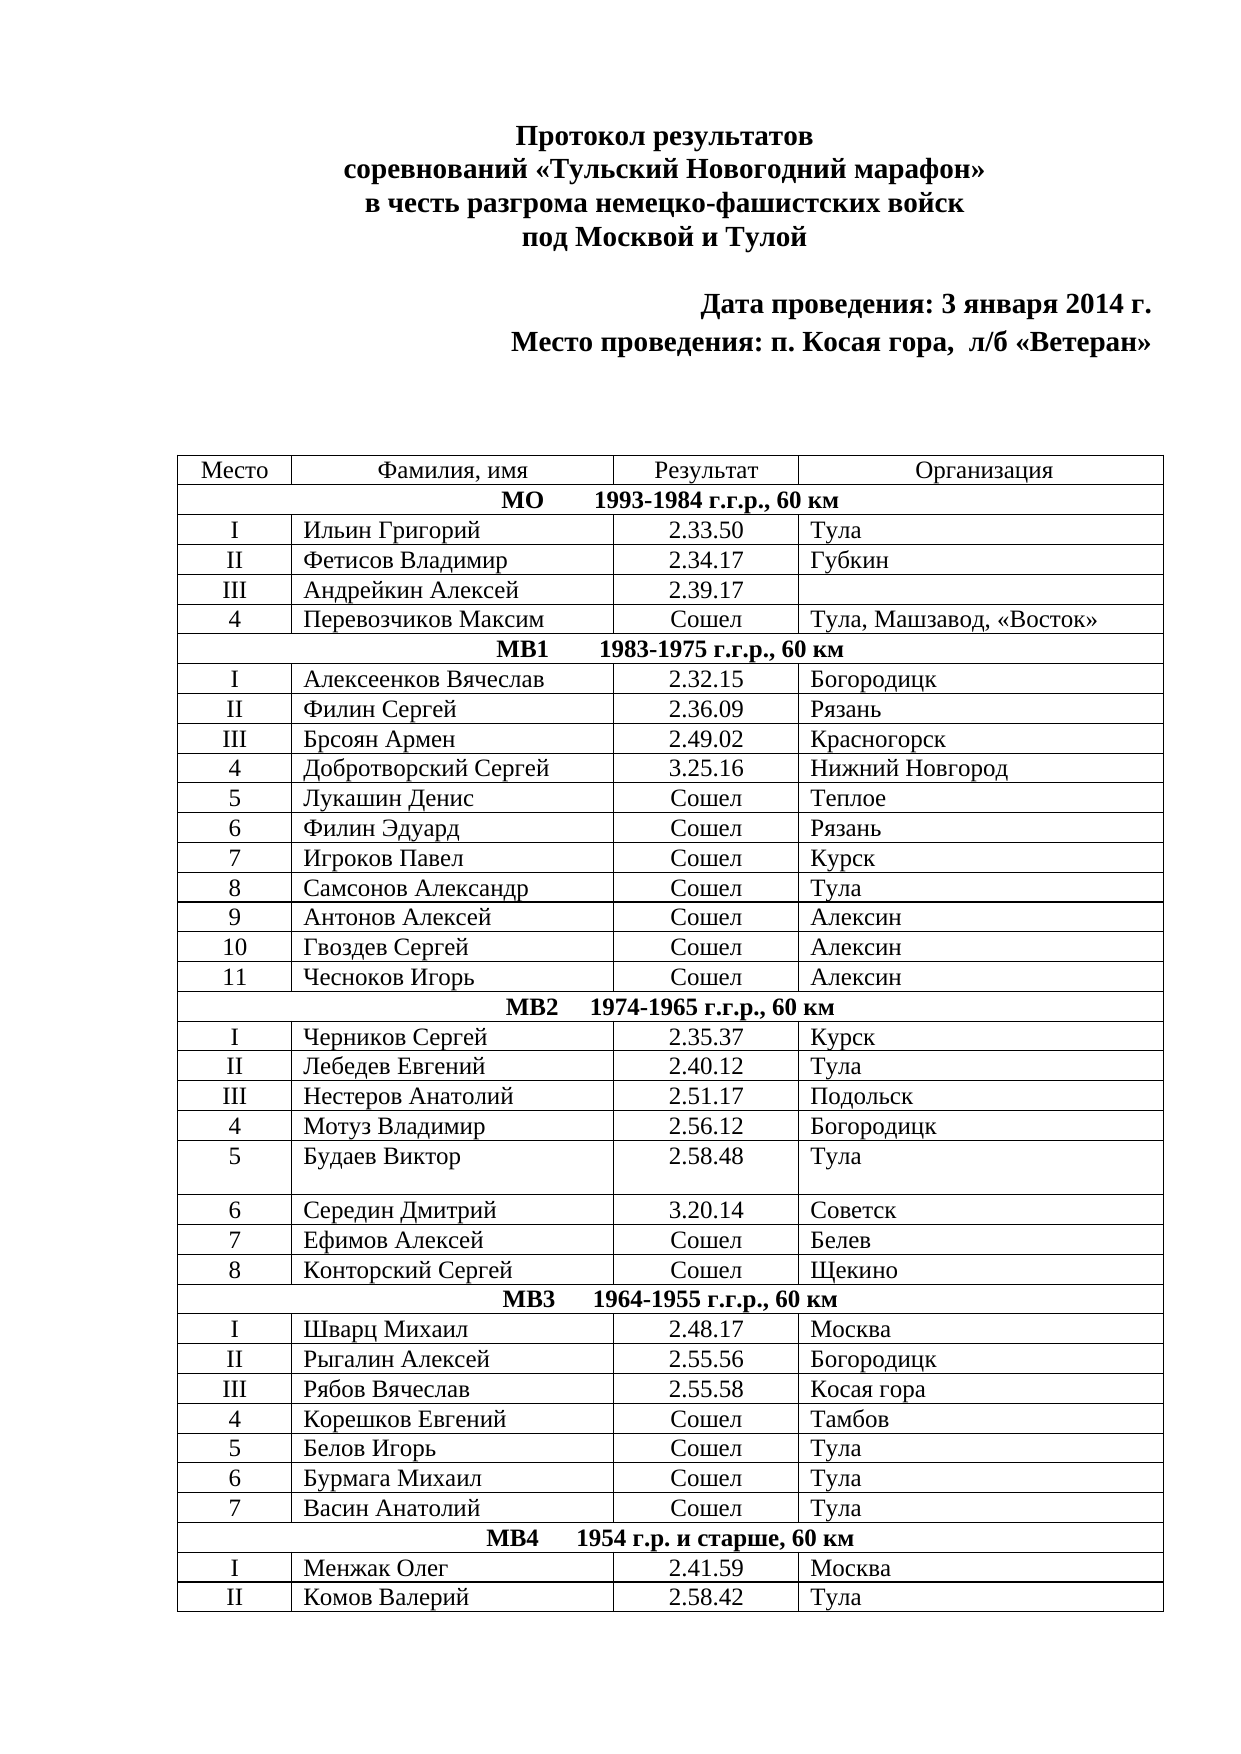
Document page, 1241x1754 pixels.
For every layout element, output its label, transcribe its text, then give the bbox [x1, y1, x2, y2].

table_cell II [178, 1583, 291, 1611]
table_cell Сошел [614, 1255, 798, 1283]
table_cell I [178, 1314, 291, 1343]
table_cell Рязань [799, 813, 1163, 842]
table_cell I [178, 664, 291, 693]
table_cell Сошел [614, 962, 798, 991]
table_cell Тула [799, 1051, 1163, 1080]
table_header Организация [799, 456, 1163, 484]
table_cell Рязань [799, 694, 1163, 723]
table_cell Самсонов Александр [292, 873, 613, 901]
table_cell 2.34.17 [614, 545, 798, 574]
table_cell 11 [178, 962, 291, 991]
table_cell II [178, 694, 291, 723]
table_header Место [178, 456, 291, 484]
table_cell Тула [799, 1141, 1163, 1194]
table_cell 2.58.48 [614, 1141, 798, 1194]
table_cell 4 [178, 1111, 291, 1140]
table_cell Белев [799, 1225, 1163, 1254]
table_cell Бурмага Михаил [292, 1463, 613, 1492]
table_cell Сошел [614, 813, 798, 842]
table_cell Нижний Новгород [799, 754, 1163, 782]
table_cell 9 [178, 903, 291, 931]
table_cell Сошел [614, 932, 798, 961]
table_cell Черников Сергей [292, 1022, 613, 1050]
table_cell 5 [178, 783, 291, 812]
table_cell II [178, 1344, 291, 1373]
table_cell Тула [799, 1493, 1163, 1522]
table_cell Сошел [614, 903, 798, 931]
table_cell Васин Анатолий [292, 1493, 613, 1522]
table_cell Лебедев Евгений [292, 1051, 613, 1080]
table_cell Косая гора [799, 1374, 1163, 1403]
table_cell 2.41.59 [614, 1553, 798, 1581]
table_cell Богородицк [799, 1111, 1163, 1140]
table_cell 5 [178, 1434, 291, 1462]
table_cell Сошел [614, 783, 798, 812]
table_cell Перевозчиков Максим [292, 605, 613, 633]
table_cell 3.20.14 [614, 1195, 798, 1224]
table_cell Тула [799, 1583, 1163, 1611]
table_cell Губкин [799, 545, 1163, 574]
table_cell Рябов Вячеслав [292, 1374, 613, 1403]
table_cell Красногорск [799, 724, 1163, 752]
table_cell III [178, 575, 291, 603]
table_header Фамилия, имя [292, 456, 613, 484]
table_cell III [178, 1081, 291, 1110]
table_cell Андрейкин Алексей [292, 575, 613, 603]
table_cell Сошел [614, 1493, 798, 1522]
table_cell Добротворский Сергей [292, 754, 613, 782]
table_cell Лукашин Денис [292, 783, 613, 812]
table_cell Мотуз Владимир [292, 1111, 613, 1140]
table_cell Алексеенков Вячеслав [292, 664, 613, 693]
table_cell Богородицк [799, 664, 1163, 693]
table_cell Тула, Машзавод, «Восток» [799, 605, 1163, 633]
table_cell 2.56.12 [614, 1111, 798, 1140]
table_cell Теплое [799, 783, 1163, 812]
table_cell МВ3 1964-1955 г.г.р., 60 км [178, 1285, 1163, 1313]
table_cell Игроков Павел [292, 843, 613, 872]
table_cell 2.55.58 [614, 1374, 798, 1403]
table_cell Тула [799, 515, 1163, 544]
table_cell 2.55.56 [614, 1344, 798, 1373]
table_cell Нестеров Анатолий [292, 1081, 613, 1110]
table_cell 2.36.09 [614, 694, 798, 723]
table_cell Подольск [799, 1081, 1163, 1110]
table_cell Сошел [614, 1434, 798, 1462]
table_cell Корешков Евгений [292, 1404, 613, 1432]
text под Москвой и Тулой [177, 219, 1152, 252]
table_cell II [178, 545, 291, 574]
table_cell Брсоян Армен [292, 724, 613, 752]
table_cell Сошел [614, 873, 798, 901]
table_cell Гвоздев Сергей [292, 932, 613, 961]
table_cell Менжак Олег [292, 1553, 613, 1581]
table_cell Середин Дмитрий [292, 1195, 613, 1224]
table_cell Советск [799, 1195, 1163, 1224]
text в честь разгрома немецко-фашистских войск [177, 185, 1152, 219]
table_cell 2.32.15 [614, 664, 798, 693]
table_cell 5 [178, 1141, 291, 1194]
table_cell МВ4 1954 г.р. и старше, 60 км [178, 1523, 1163, 1552]
table_cell Тула [799, 1463, 1163, 1492]
table_cell МВ1 1983-1975 г.г.р., 60 км [178, 634, 1163, 663]
table_cell Тамбов [799, 1404, 1163, 1432]
table_cell Сошел [614, 1404, 798, 1432]
table_cell Щекино [799, 1255, 1163, 1283]
table_cell 6 [178, 1463, 291, 1492]
table_cell МВ2 1974-1965 г.г.р., 60 км [178, 992, 1163, 1021]
table_cell Сошел [614, 1463, 798, 1492]
table_cell Филин Эдуард [292, 813, 613, 842]
table_cell 4 [178, 1404, 291, 1432]
text Место проведения: п. Косая гора, л/б «Ветеран» [177, 324, 1152, 358]
text соревнований «Тульский Новогодний марафон» [177, 152, 1152, 185]
table_cell Чесноков Игорь [292, 962, 613, 991]
table_cell III [178, 724, 291, 752]
table_cell 2.39.17 [614, 575, 798, 603]
table_cell Сошел [614, 605, 798, 633]
table_cell 8 [178, 873, 291, 901]
table_cell [799, 575, 1163, 603]
table_cell 2.35.37 [614, 1022, 798, 1050]
text Протокол результатов [177, 118, 1152, 152]
table_cell Фетисов Владимир [292, 545, 613, 574]
table_cell 2.58.42 [614, 1583, 798, 1611]
table_cell Сошел [614, 843, 798, 872]
table_cell 7 [178, 1225, 291, 1254]
table_cell Москва [799, 1553, 1163, 1581]
table_cell Алексин [799, 903, 1163, 931]
table_cell 6 [178, 813, 291, 842]
table_cell Комов Валерий [292, 1583, 613, 1611]
table_cell 2.48.17 [614, 1314, 798, 1343]
table_cell 6 [178, 1195, 291, 1224]
table_cell 10 [178, 932, 291, 961]
table_cell 3.25.16 [614, 754, 798, 782]
table_cell III [178, 1374, 291, 1403]
table_cell I [178, 1553, 291, 1581]
table_cell Ильин Григорий [292, 515, 613, 544]
text Дата проведения: 3 января 2014 г. [177, 286, 1152, 319]
table_cell Тула [799, 873, 1163, 901]
table_cell Шварц Михаил [292, 1314, 613, 1343]
table_cell МО 1993-1984 г.г.р., 60 км [178, 485, 1163, 514]
table_cell 4 [178, 754, 291, 782]
table_cell Алексин [799, 932, 1163, 961]
table_cell 2.51.17 [614, 1081, 798, 1110]
table_cell Филин Сергей [292, 694, 613, 723]
table_cell Конторский Сергей [292, 1255, 613, 1283]
table_cell 2.33.50 [614, 515, 798, 544]
table_cell I [178, 515, 291, 544]
table_cell Тула [799, 1434, 1163, 1462]
table_cell 8 [178, 1255, 291, 1283]
table_cell 2.49.02 [614, 724, 798, 752]
table_cell Сошел [614, 1225, 798, 1254]
table_cell 2.40.12 [614, 1051, 798, 1080]
table_cell Белов Игорь [292, 1434, 613, 1462]
table_cell Рыгалин Алексей [292, 1344, 613, 1373]
table_cell Антонов Алексей [292, 903, 613, 931]
table_cell I [178, 1022, 291, 1050]
table_cell Курск [799, 1022, 1163, 1050]
table_cell II [178, 1051, 291, 1080]
table_cell 7 [178, 1493, 291, 1522]
table_header Результат [614, 456, 798, 484]
table_cell 4 [178, 605, 291, 633]
table_cell Богородицк [799, 1344, 1163, 1373]
table_cell Алексин [799, 962, 1163, 991]
table_cell 7 [178, 843, 291, 872]
table_cell Будаев Виктор [292, 1141, 613, 1194]
table_cell Ефимов Алексей [292, 1225, 613, 1254]
table_cell Москва [799, 1314, 1163, 1343]
table_cell Курск [799, 843, 1163, 872]
